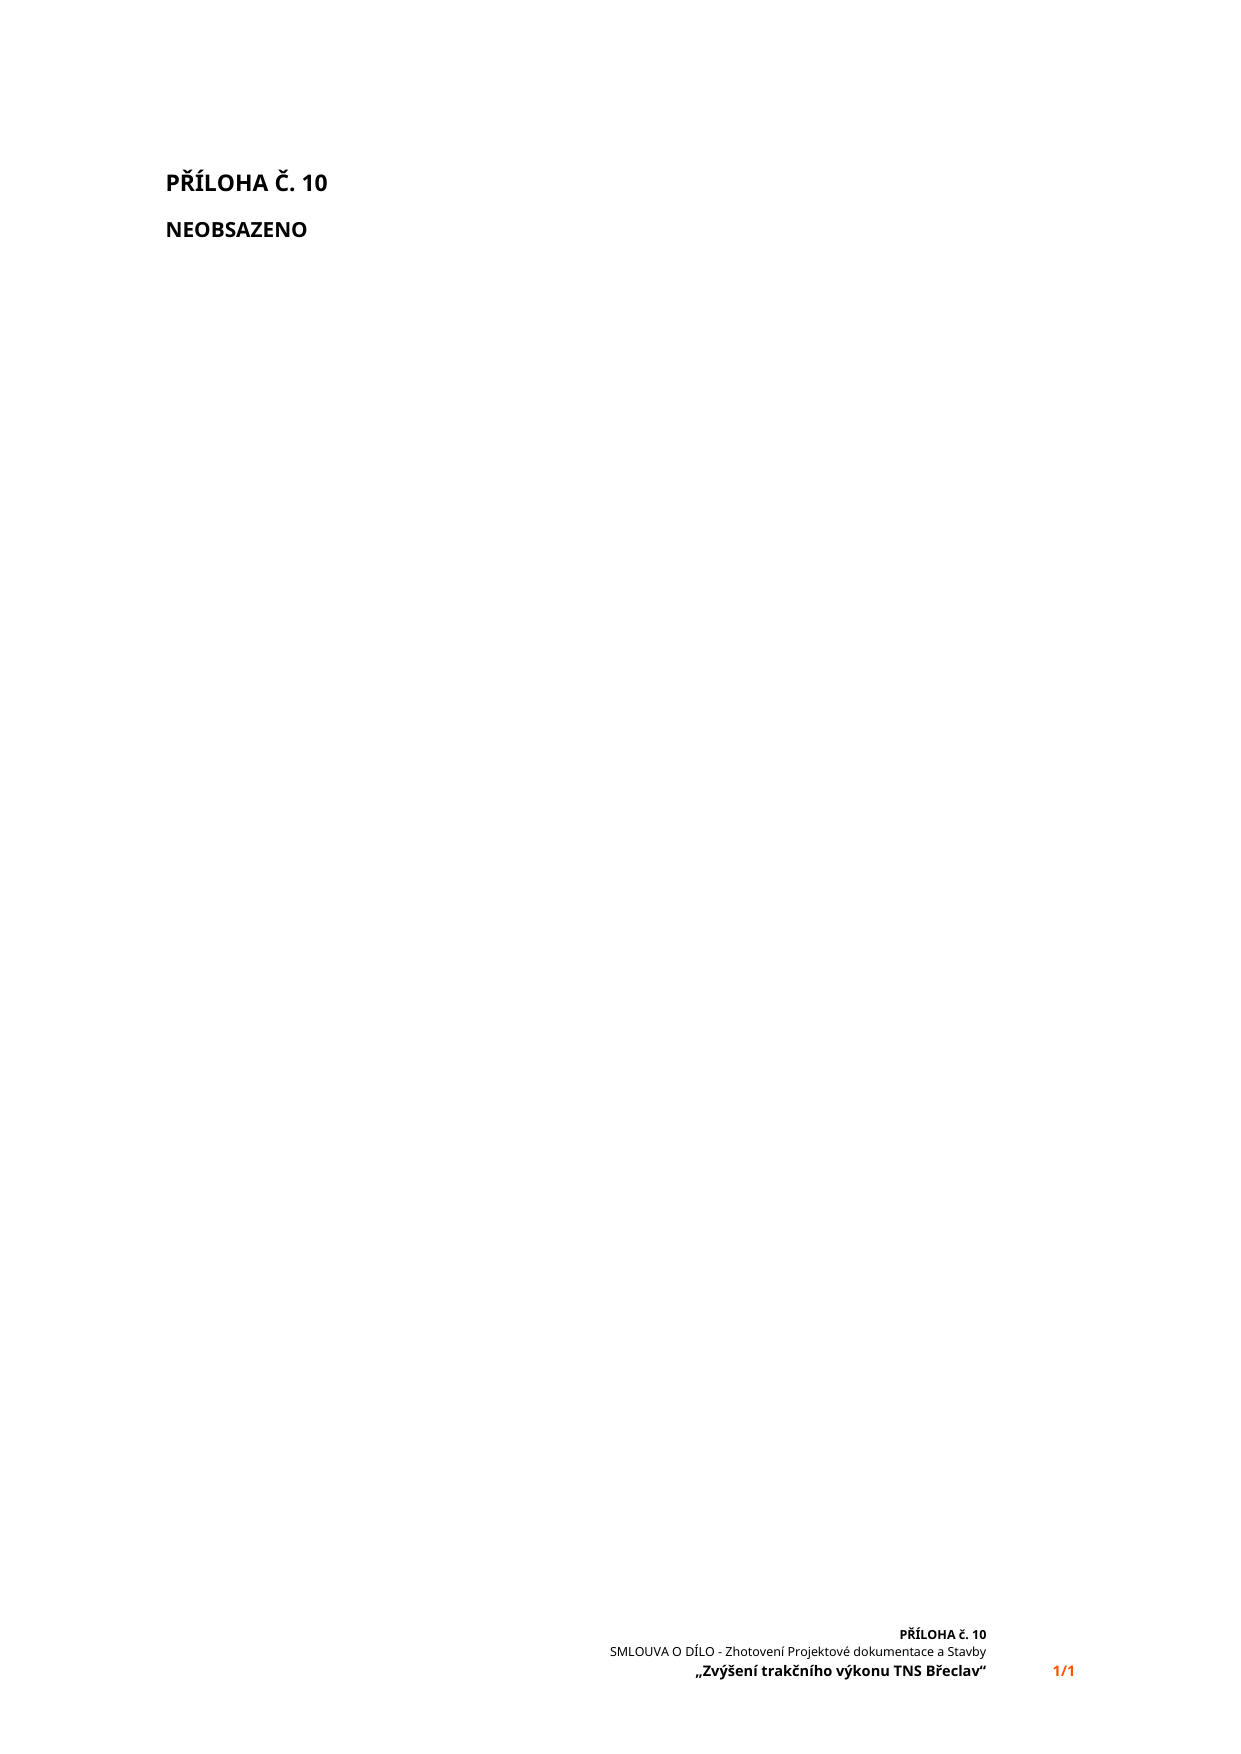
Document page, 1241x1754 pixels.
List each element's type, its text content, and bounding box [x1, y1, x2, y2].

text NEOBSAZENO [165, 215, 1075, 243]
text Příloha č. 10 [165, 166, 1075, 198]
